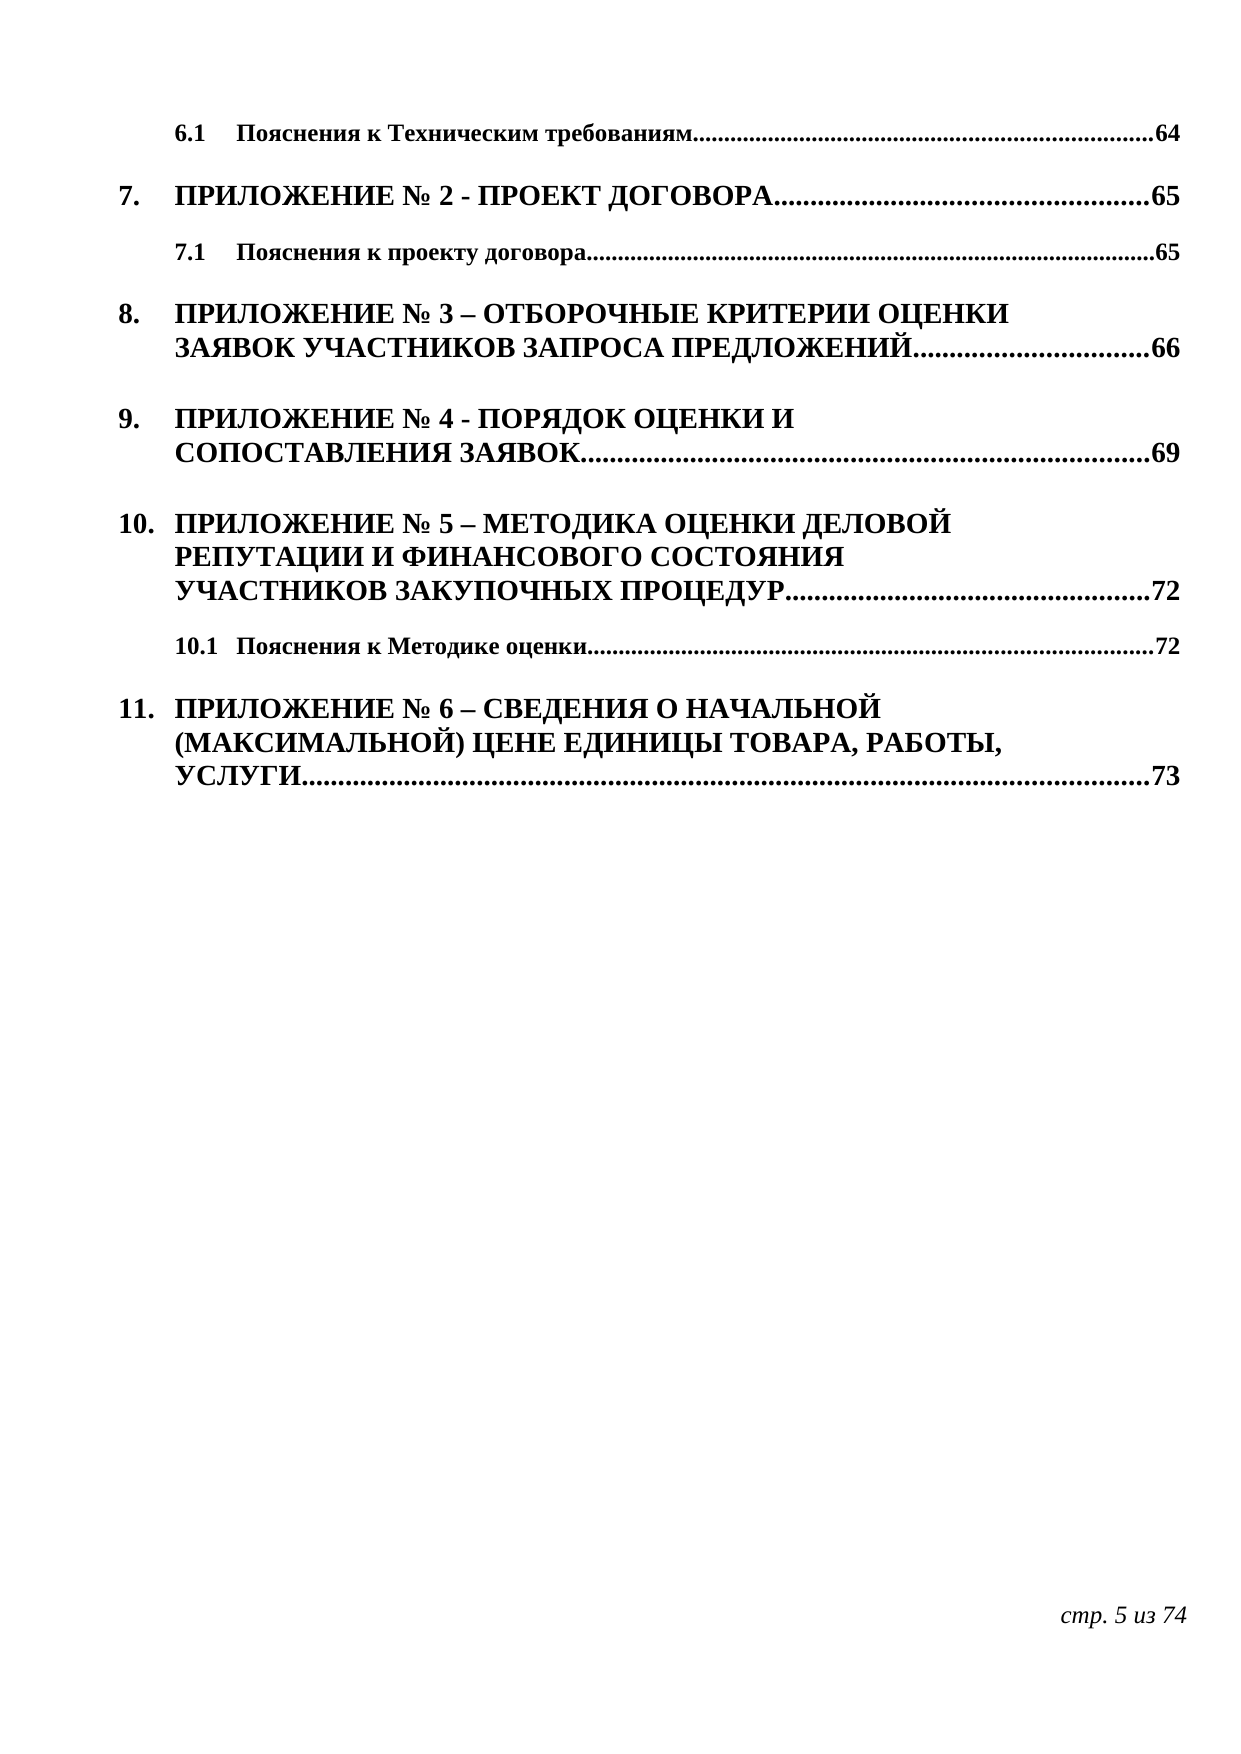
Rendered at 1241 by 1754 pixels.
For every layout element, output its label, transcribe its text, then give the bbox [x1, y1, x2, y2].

text 6.1 Пояснения к Техническим требованиям 64 [174, 118, 1093, 147]
text 10.1 Пояснения к Методике оценки 72 [174, 631, 1093, 660]
text 8. Приложение № 3 – Отборочные критерии оценки заявок Участников запроса предложений 66 [118, 297, 1063, 364]
text 9. Приложение № 4 - Порядок оценки и сопоставления заявок 69 [118, 401, 1063, 468]
text 10. Приложение № 5 – Методика оценки деловой репутации и финансового состояния участников закупочных процедур 72 [118, 506, 1063, 606]
text 7. Приложение № 2 - Проект Договора 65 [118, 178, 1063, 212]
text 7.1 Пояснения к проекту договора 65 [174, 237, 1093, 265]
text 11. Приложение № 6 – Сведения о начальной (максимальной) цене единицы товара, работы, услуги 73 [118, 691, 1063, 792]
